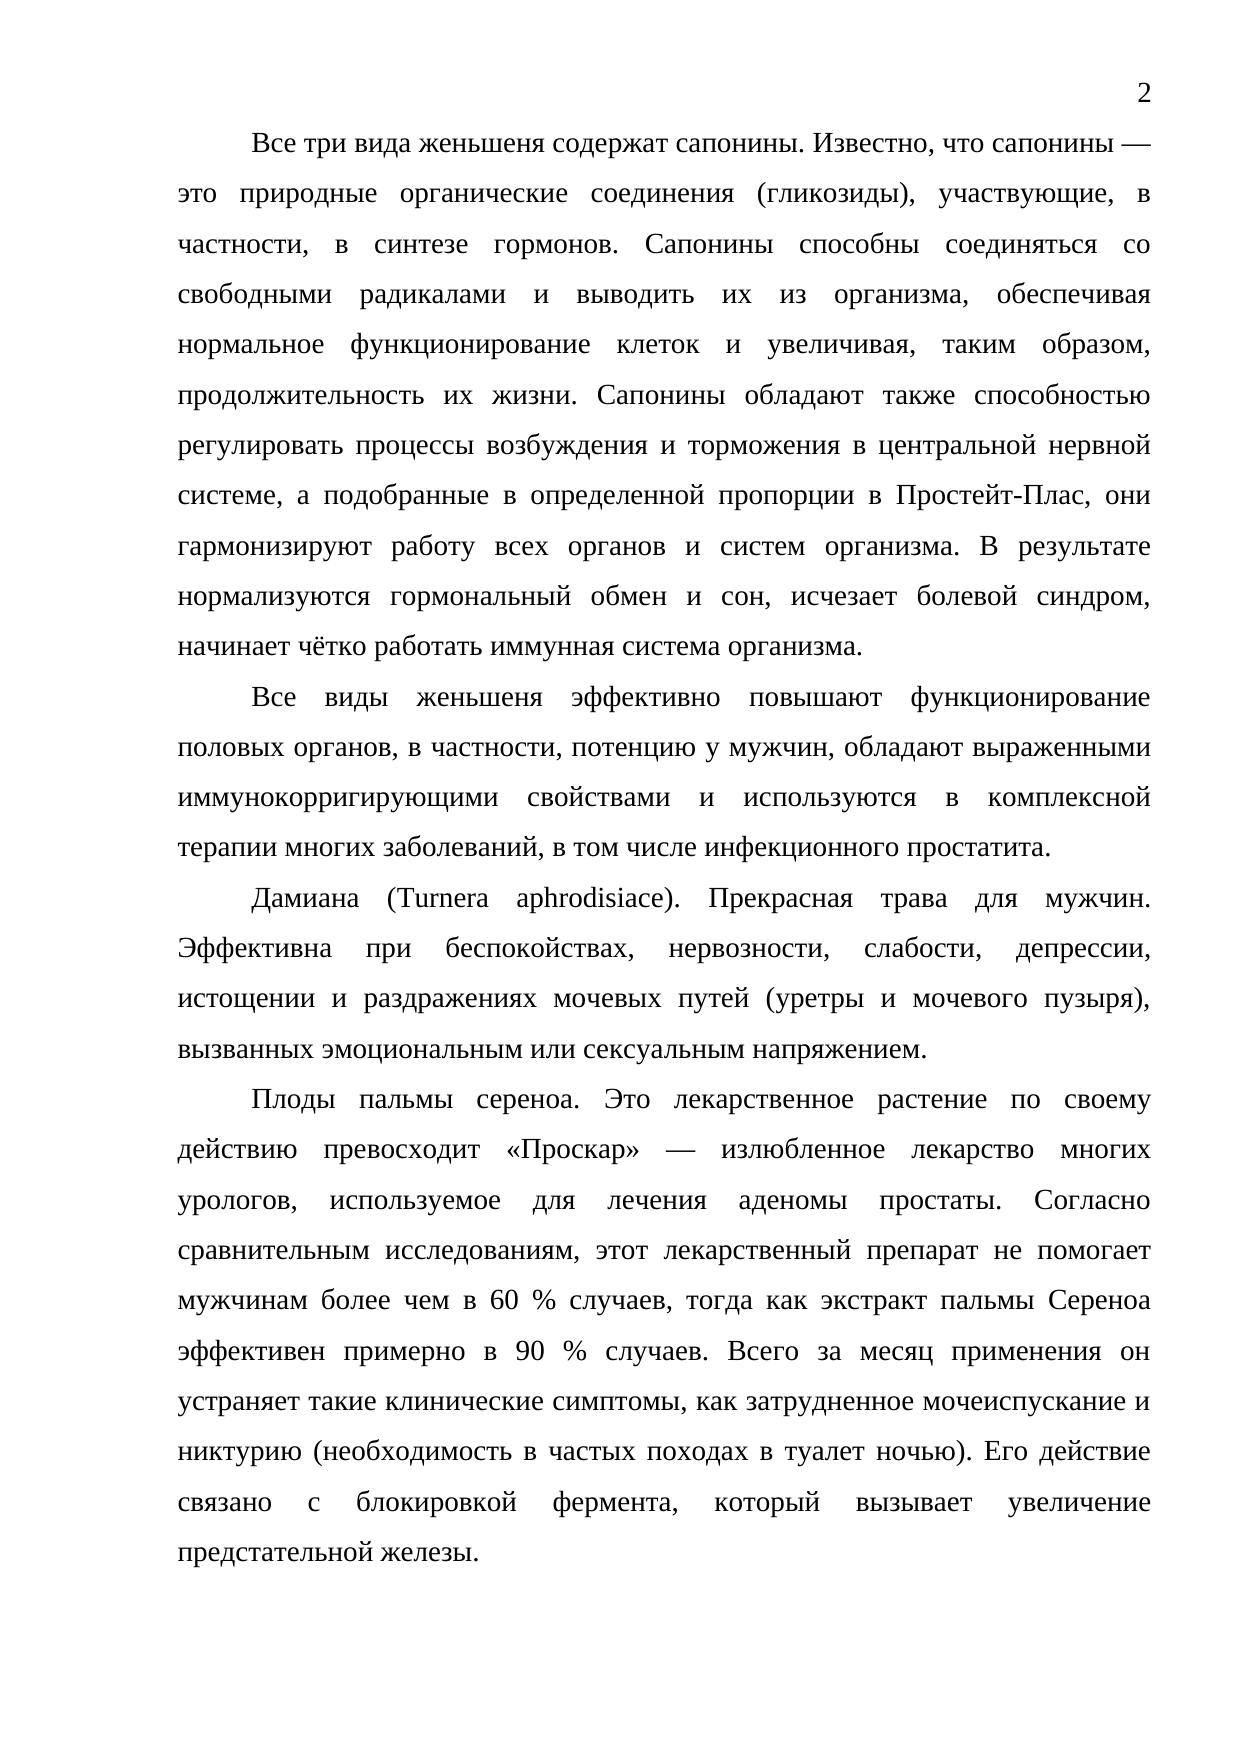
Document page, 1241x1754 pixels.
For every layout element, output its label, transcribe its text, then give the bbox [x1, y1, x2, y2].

text Все виды женьшеня эффективно повышают функционирование половых органов, в частности, потенцию у мужчин, обладают выраженными иммунокорригирующими свойствами и используются в комплексной терапии многих заболеваний, в том числе инфекционного простатита. [177, 679, 1152, 863]
text Дамиана (Turnera aphrodisiace). Прекрасная трава для мужчин. Эффективна при беспокойствах, нервозности, слабости, депрессии, истощении и раздражениях мочевых путей (уретры и мочевого пузыря), вызванных эмоциональным или сексуальным напряжением. [177, 880, 1152, 1064]
text Плоды пальмы сереноа. Это лекарственное растение по своему действию превосходит «Проскар» — излюбленное лекарство многих урологов, используемое для лечения аденомы простаты. Согласно сравнительным исследованиям, этот лекарственный препарат не помогает мужчинам более чем в 60 % случаев, тогда как экстракт пальмы Сереноа эффективен примерно в 90 % случаев. Всего за месяц применения он устраняет такие клинические симптомы, как затрудненное мочеиспускание и никтурию (необходимость в частых походах в туалет ночью). Его действие связано с блокировкой фермента, который вызывает увеличение предстательной железы. [177, 1081, 1152, 1567]
text Все три вида женьшеня содержат сапонины. Известно, что сапонины — это природные органические соединения (гликозиды), участвующие, в частности, в синтезе гормонов. Сапонины способны соединяться со свободными радикалами и выводить их из организма, обеспечивая нормальное функционирование клеток и увеличивая, таким образом, продолжительность их жизни. Сапонины обладают также способностью регулировать процессы возбуждения и торможения в центральной нервной системе, а подобранные в определенной пропорции в Простейт-Плас, они гармонизируют работу всех органов и систем организма. В результате нормализуются гормональный обмен и сон, исчезает болевой синдром, начинает чётко работать иммунная система организма. [177, 125, 1152, 662]
